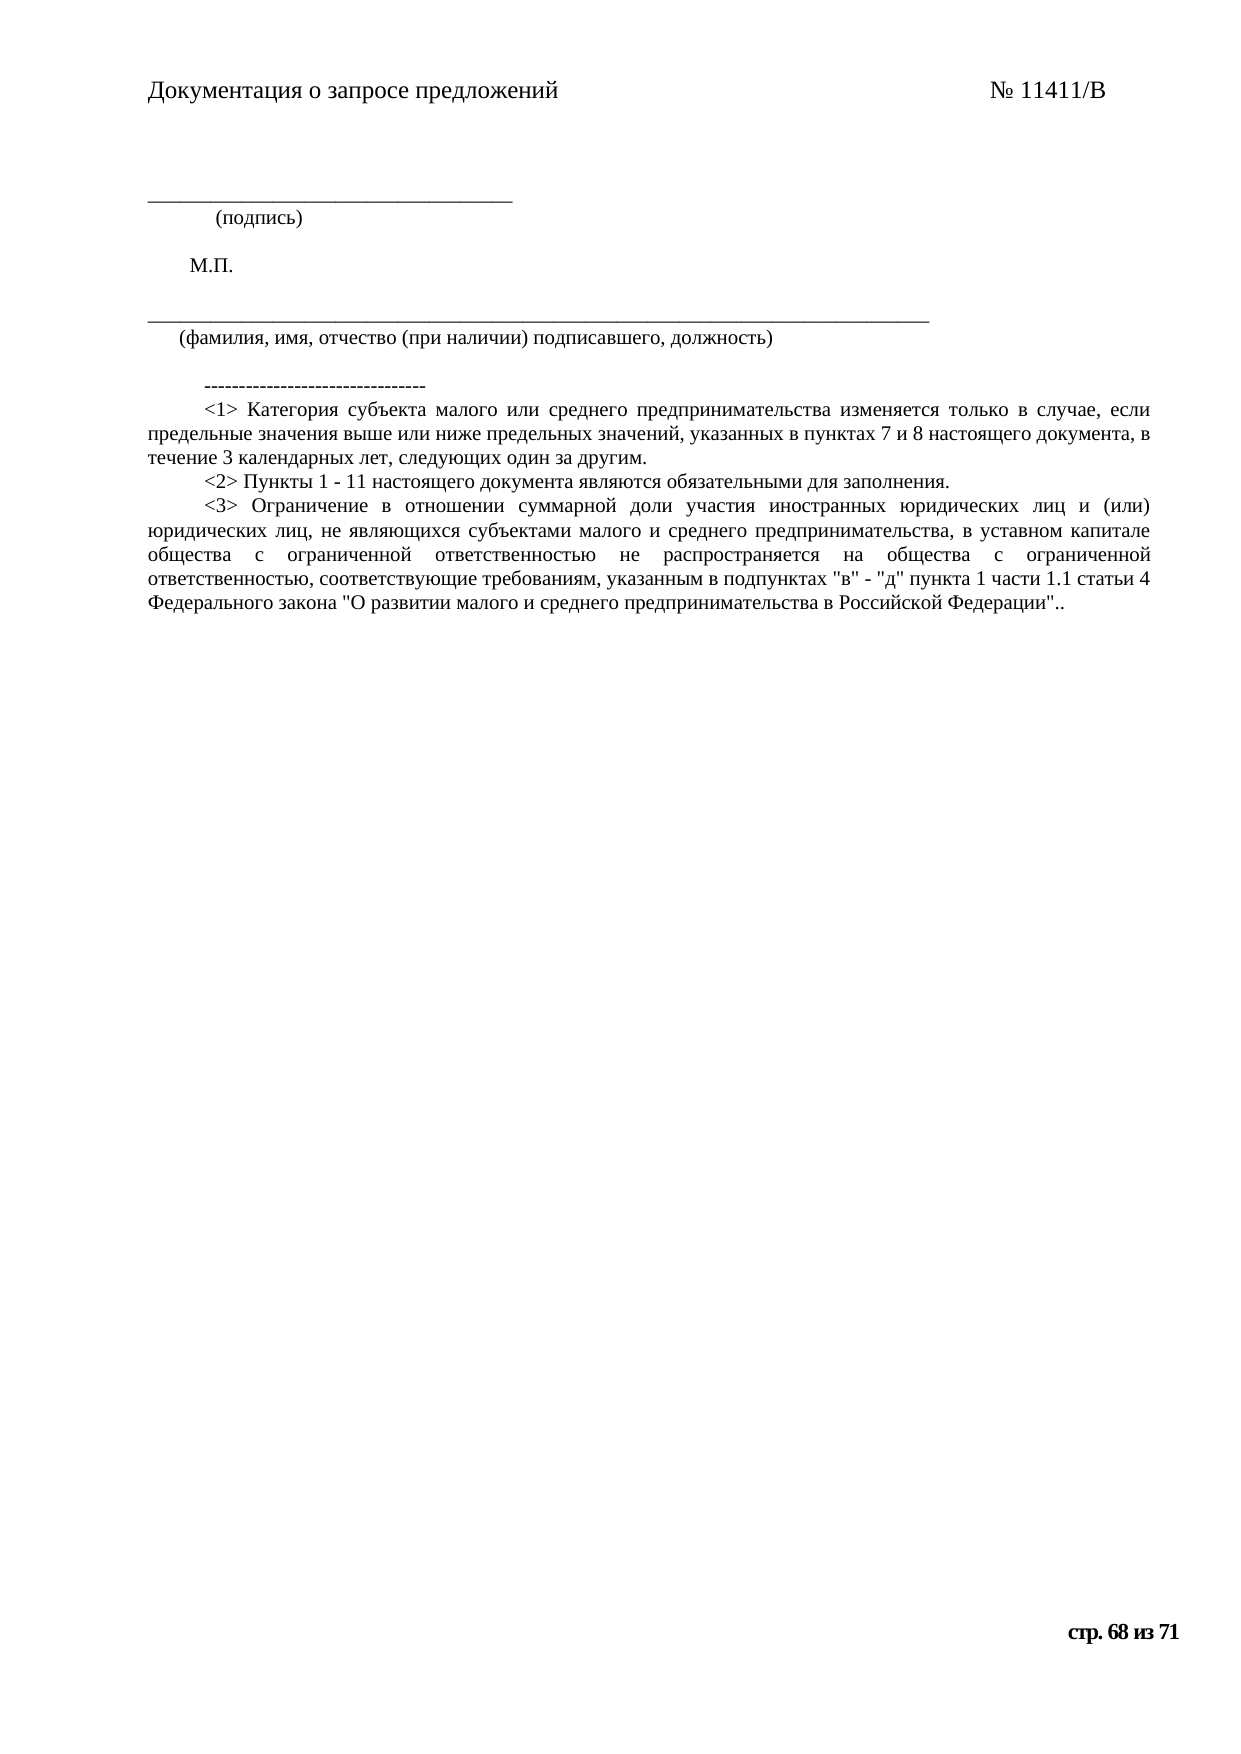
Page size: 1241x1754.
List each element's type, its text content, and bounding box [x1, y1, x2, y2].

text <1> Категория субъекта малого или среднего предпринимательства изменяется только в случае, если предельные значения выше или ниже предельных значений, указанных в пунктах 7 и 8 настоящего документа, в течение 3 календарных лет, следующих один за другим. [148, 397, 1152, 469]
text ___________________________________ [148, 181, 1152, 205]
text (фамилия, имя, отчество (при наличии) подписавшего, должность) [148, 325, 1152, 349]
text -------------------------------- [148, 373, 1152, 397]
text <3> Ограничение в отношении суммарной доли участия иностранных юридических лиц и (или) юридических лиц, не являющихся субъектами малого и среднего предпринимательства, в уставном капитале общества с ограниченной ответственностью не распространяется на общества с ограниченной ответственностью, соответствующие требованиям, указанным в подпунктах "в" - "д" пункта 1 части 1.1 статьи 4 Федерального закона "О развитии малого и среднего предпринимательства в Российской Федерации".. [148, 493, 1152, 614]
text <2> Пункты 1 - 11 настоящего документа являются обязательными для заполнения. [148, 469, 1152, 493]
text М.П. [148, 253, 1152, 277]
text (подпись) [148, 205, 1152, 229]
text ___________________________________________________________________________ [148, 301, 1152, 325]
